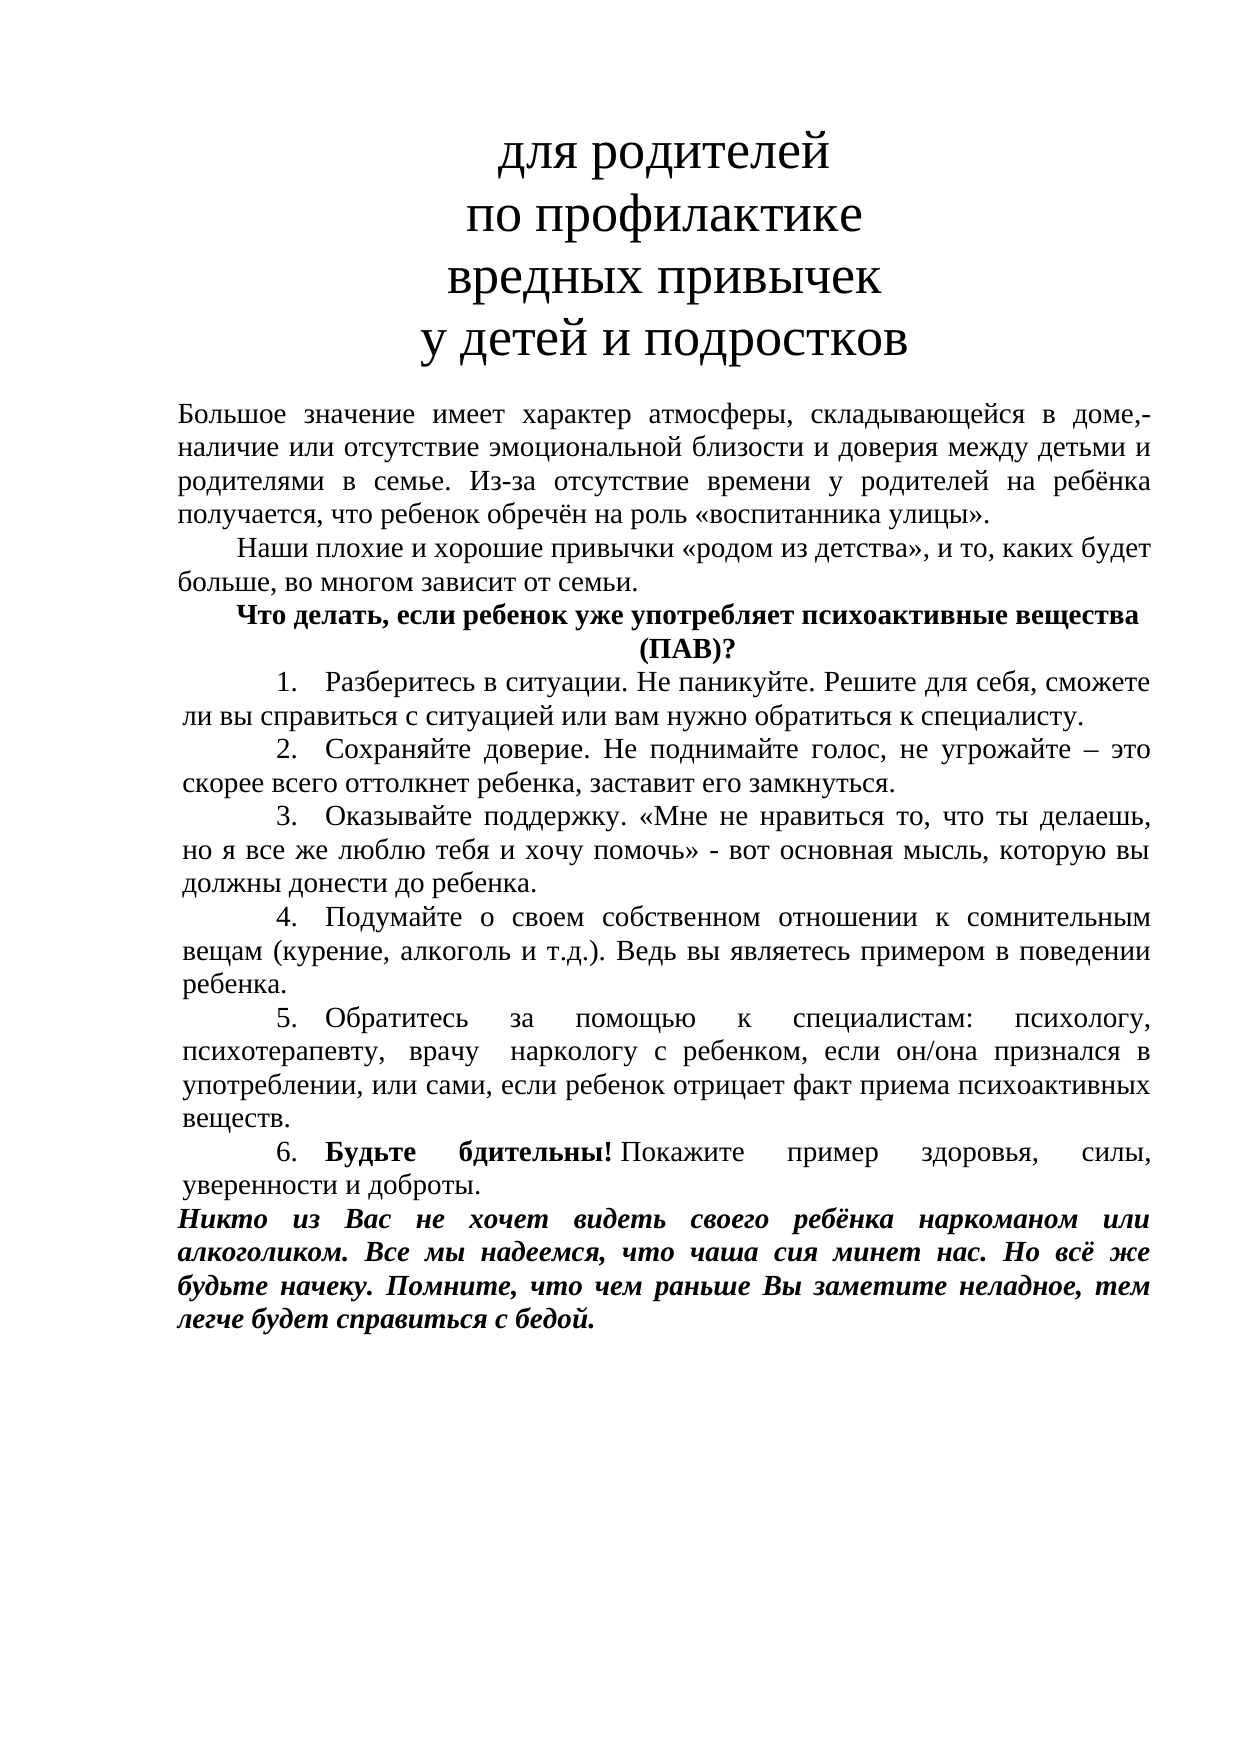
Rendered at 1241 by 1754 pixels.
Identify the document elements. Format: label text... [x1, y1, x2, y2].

list Будьте бдительны! Покажите пример здоровья, силы, уверенности и доброты. [182, 1134, 1152, 1201]
text вредных привычек [177, 243, 1152, 305]
text у детей и подростков [177, 305, 1152, 367]
list Оказывайте поддержку. «Мне не нравиться то, что ты делаешь, но я все же люблю тебя и хочу помочь» - вот основная мысль, которую вы должны донести до ребенка. [182, 798, 1152, 899]
text по профилактике [177, 180, 1152, 243]
text для родителей [177, 118, 1152, 180]
list Сохраняйте доверие. Не поднимайте голос, не угрожайте – это скорее всего оттолкнет ребенка, заставит его замкнуться. [182, 731, 1152, 798]
text Никто из Вас не хочет видеть своего ребёнка наркоманом или алкоголиком. Все мы надеемся, что чаша сия минет нас. Но всё же будьте начеку. Помните, что чем раньше Вы заметите неладное, тем легче будет справиться с бедой. [177, 1201, 1152, 1335]
list Подумайте о своем собственном отношении к сомнительным вещам (курение, алкоголь и т.д.). Ведь вы являетесь примером в поведении ребенка. [182, 899, 1152, 1000]
list Разберитесь в ситуации. Не паникуйте. Решите для себя, сможете ли вы справиться с ситуацией или вам нужно обратиться к специалисту. [182, 664, 1152, 731]
text Большое значение имеет характер атмосферы, складывающейся в доме,- наличие или отсутствие эмоциональной близости и доверия между детьми и родителями в семье. Из-за отсутствие времени у родителей на ребёнка получается, что ребенок обречён на роль «воспитанника улицы». [177, 396, 1152, 530]
list Обратитесь за помощью к специалистам: психологу, психотерапевту, врачу наркологу с ребенком, если он/она признался в употреблении, или сами, если ребенок отрицает факт приема психоактивных веществ. [182, 1000, 1152, 1134]
text Наши плохие и хорошие привычки «родом из детства», и то, каких будет больше, во многом зависит от семьи. [177, 530, 1152, 597]
text Что делать, если ребенок уже употребляет психоактивные вещества (ПАВ)? [224, 597, 1152, 664]
